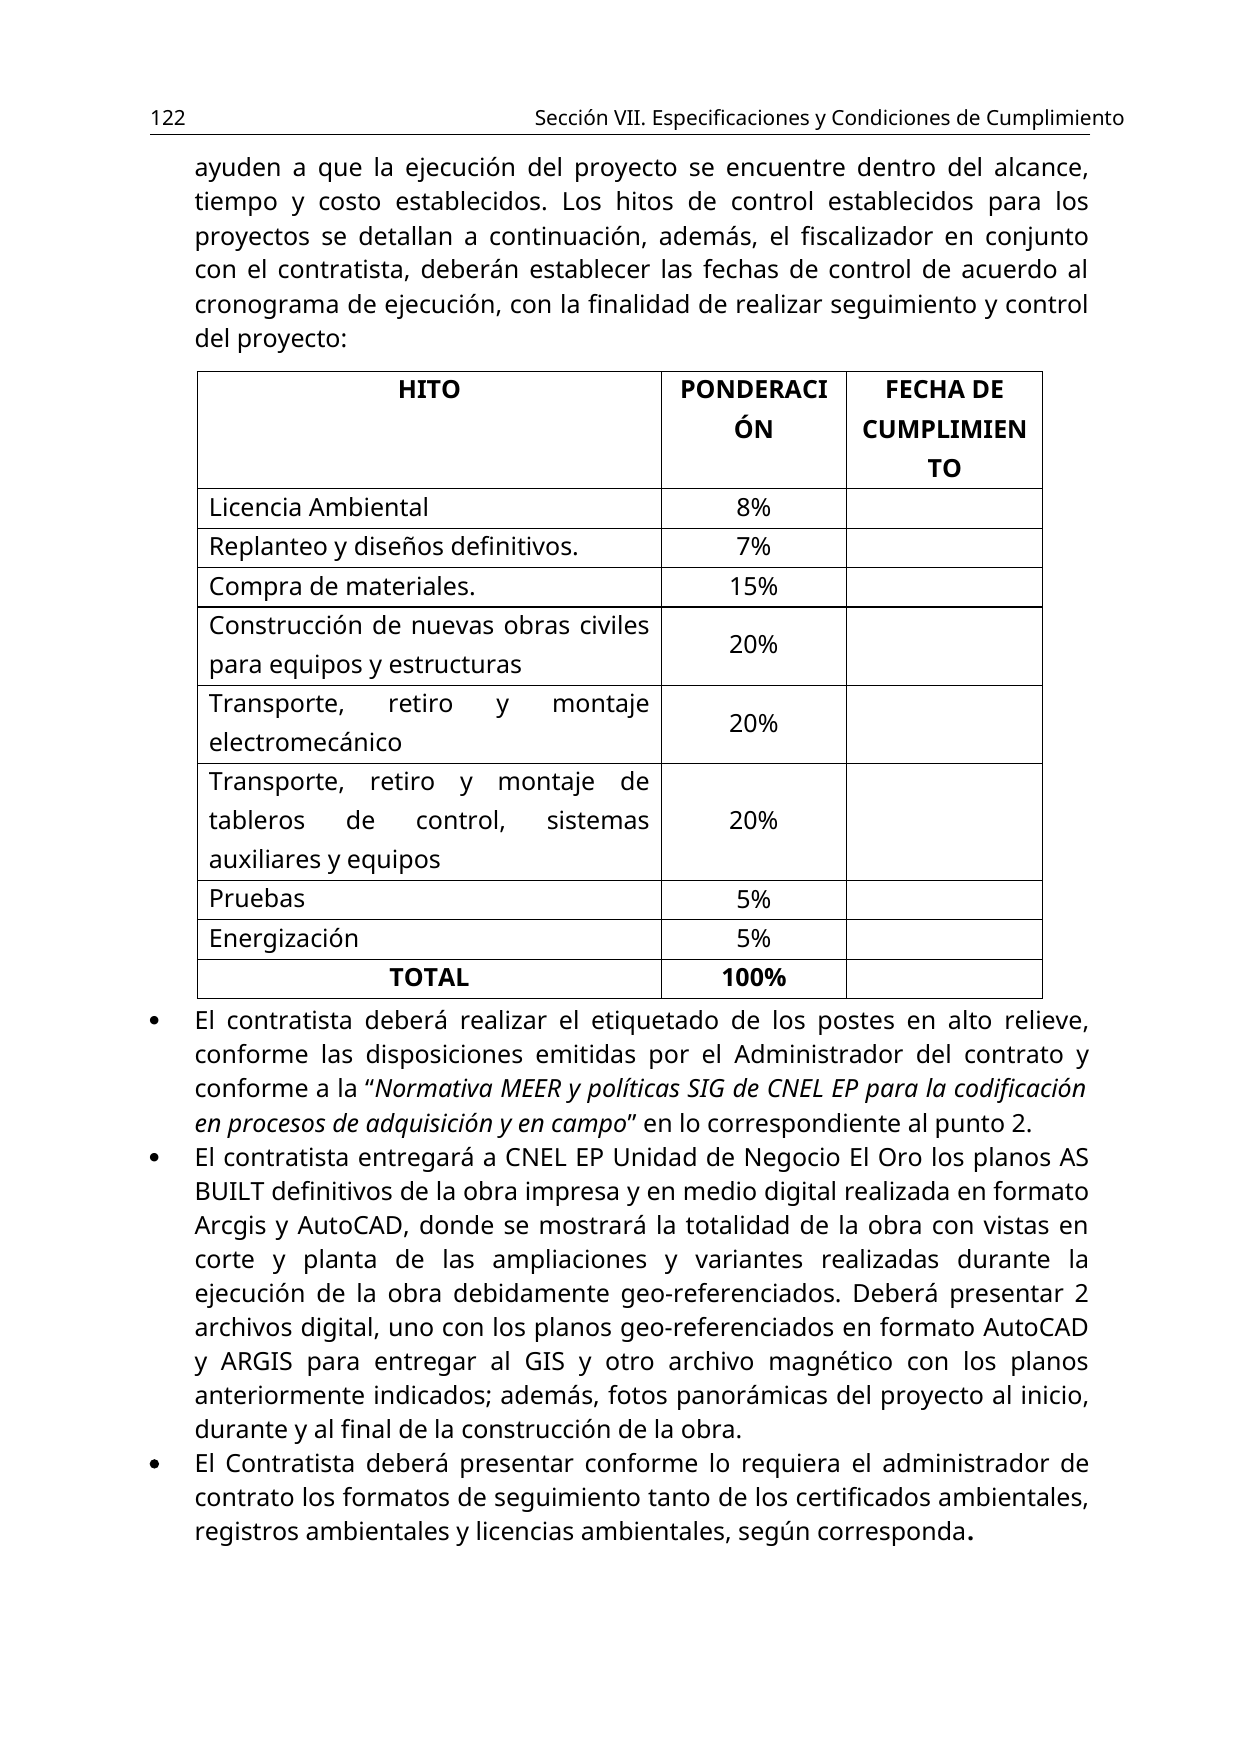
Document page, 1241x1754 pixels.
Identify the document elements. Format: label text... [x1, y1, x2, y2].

table_cell [847, 764, 1042, 880]
table_cell [847, 489, 1042, 528]
table_cell 20% [662, 686, 846, 763]
table_cell Compra de materiales. [198, 568, 661, 606]
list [150, 150, 1090, 354]
table_cell Transporte, retiro y montaje electromecánico [198, 686, 661, 763]
table_cell 20% [662, 764, 846, 880]
table_cell 7% [662, 529, 846, 567]
table_header PONDERACIÓN [662, 372, 846, 488]
list El contratista entregará a CNEL EP Unidad de Negocio El Oro los planos AS BUILT definitivos de la obra impresa y en medio digital realizada en formato Arcgis y AutoCAD, donde se mostrará la totalidad de la obra con vistas en corte y planta de las ampliaciones y variantes realizadas durante la ejecución de la obra debidamente geo-referenciados. Deberá presentar 2 archivos digital, uno con los planos geo-referenciados en formato AutoCAD y ARGIS para entregar al GIS y otro archivo magnético con los planos anteriormente indicados; además, fotos panorámicas del proyecto al inicio, durante y al final de la construcción de la obra. [150, 1139, 1090, 1446]
table_header HITO [198, 372, 661, 488]
table_cell 5% [662, 920, 846, 959]
table_cell 20% [662, 608, 846, 684]
table_cell [847, 568, 1042, 606]
table_cell 100% [662, 960, 846, 998]
table_cell Replanteo y diseños definitivos. [198, 529, 661, 567]
table_cell 15% [662, 568, 846, 606]
table_cell TOTAL [198, 960, 661, 998]
list El contratista deberá realizar el etiquetado de los postes en alto relieve, conforme las disposiciones emitidas por el Administrador del contrato y conforme a la “Normativa MEER y políticas SIG de CNEL EP para la codificación en procesos de adquisición y en campo” en lo correspondiente al punto 2. [150, 1003, 1090, 1139]
table_cell [847, 686, 1042, 763]
table_cell Transporte, retiro y montaje de tableros de control, sistemas auxiliares y equipos [198, 764, 661, 880]
table_cell 5% [662, 881, 846, 919]
table_header FECHA DE CUMPLIMIENTO [847, 372, 1042, 488]
table_cell [847, 960, 1042, 998]
table_cell Licencia Ambiental [198, 489, 661, 528]
table_cell Construcción de nuevas obras civiles para equipos y estructuras [198, 608, 661, 684]
table_cell [847, 920, 1042, 959]
table_cell [847, 881, 1042, 919]
table_cell [847, 608, 1042, 684]
table_cell Pruebas [198, 881, 661, 919]
table_cell [847, 529, 1042, 567]
list El Contratista deberá presentar conforme lo requiera el administrador de contrato los formatos de seguimiento tanto de los certificados ambientales, registros ambientales y licencias ambientales, según corresponda. [150, 1446, 1090, 1548]
table_cell Energización [198, 920, 661, 959]
table_cell 8% [662, 489, 846, 528]
